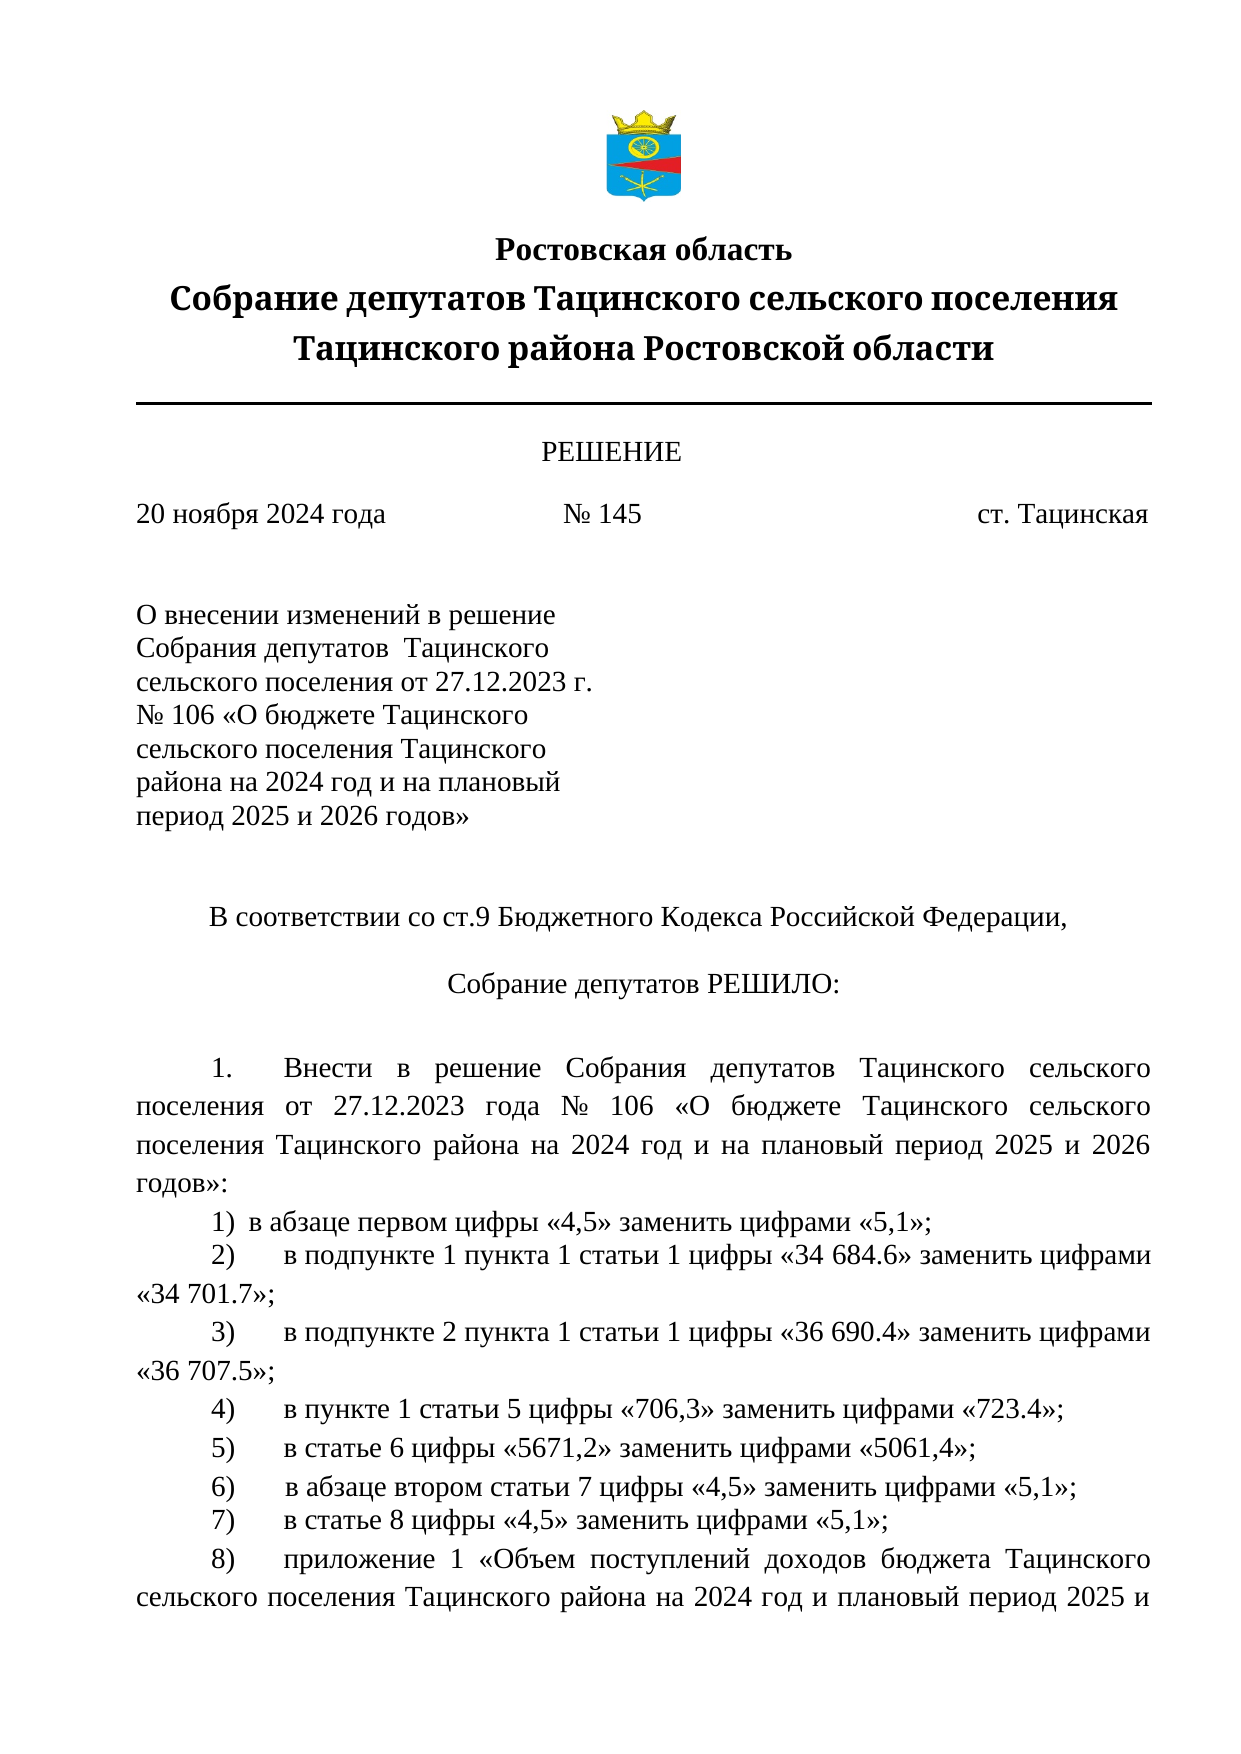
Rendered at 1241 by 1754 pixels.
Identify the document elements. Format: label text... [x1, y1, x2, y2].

text района на 2024 год и на плановый [136, 764, 1125, 798]
list в абзаце первом цифры «4,5» заменить цифрами «5,1»; [211, 1204, 1152, 1237]
text сельского поселения от 27.12.2023 г. [136, 664, 1125, 697]
list в статье 8 цифры «4,5» заменить цифрами «5,1»; [136, 1502, 1152, 1536]
text № 106 «О бюджете Тацинского [136, 697, 1125, 731]
text период 2025 и 2026 годов» [136, 798, 1125, 832]
text Собрание депутатов РЕШИЛО: [136, 966, 1152, 999]
list Внести в решение Собрания депутатов Тацинского сельского поселения от 27.12.2023 года № 106 «О бюджете Тацинского сельского поселения Тацинского района на 2024 год и на плановый период 2025 и 2026 годов»: [136, 1050, 1152, 1199]
text РЕШЕНИЕ [431, 434, 1152, 467]
list в подпункте 1 пункта 1 статьи 1 цифры «34 684.6» заменить цифрами «34 701.7»; [136, 1237, 1152, 1309]
list в абзаце втором статьи 7 цифры «4,5» заменить цифрами «5,1»; [211, 1469, 1152, 1502]
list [136, 1541, 1152, 1613]
text Собрание депутатов Тацинского сельского поселения [136, 290, 1152, 315]
text Ростовская область [136, 240, 1152, 265]
picture [606, 110, 681, 202]
list в статье 6 цифры «5671,2» заменить цифрами «5061,4»; [136, 1430, 1152, 1464]
text О внесении изменений в решение [136, 597, 1125, 630]
text сельского поселения Тацинского [136, 731, 1125, 764]
text Тацинского района Ростовской области [136, 340, 1152, 365]
text 20 ноября 2024 года № 145 ст. Тацинская [136, 496, 1152, 563]
list в подпункте 2 пункта 1 статьи 1 цифры «36 690.4» заменить цифрами «36 707.5»; [136, 1314, 1152, 1387]
list в пункте 1 статьи 5 цифры «706,3» заменить цифрами «723.4»; [136, 1392, 1152, 1425]
text Собрания депутатов Тацинского [136, 630, 1125, 664]
text В соответствии со ст.9 Бюджетного Кодекса Российской Федерации, [136, 899, 1152, 932]
